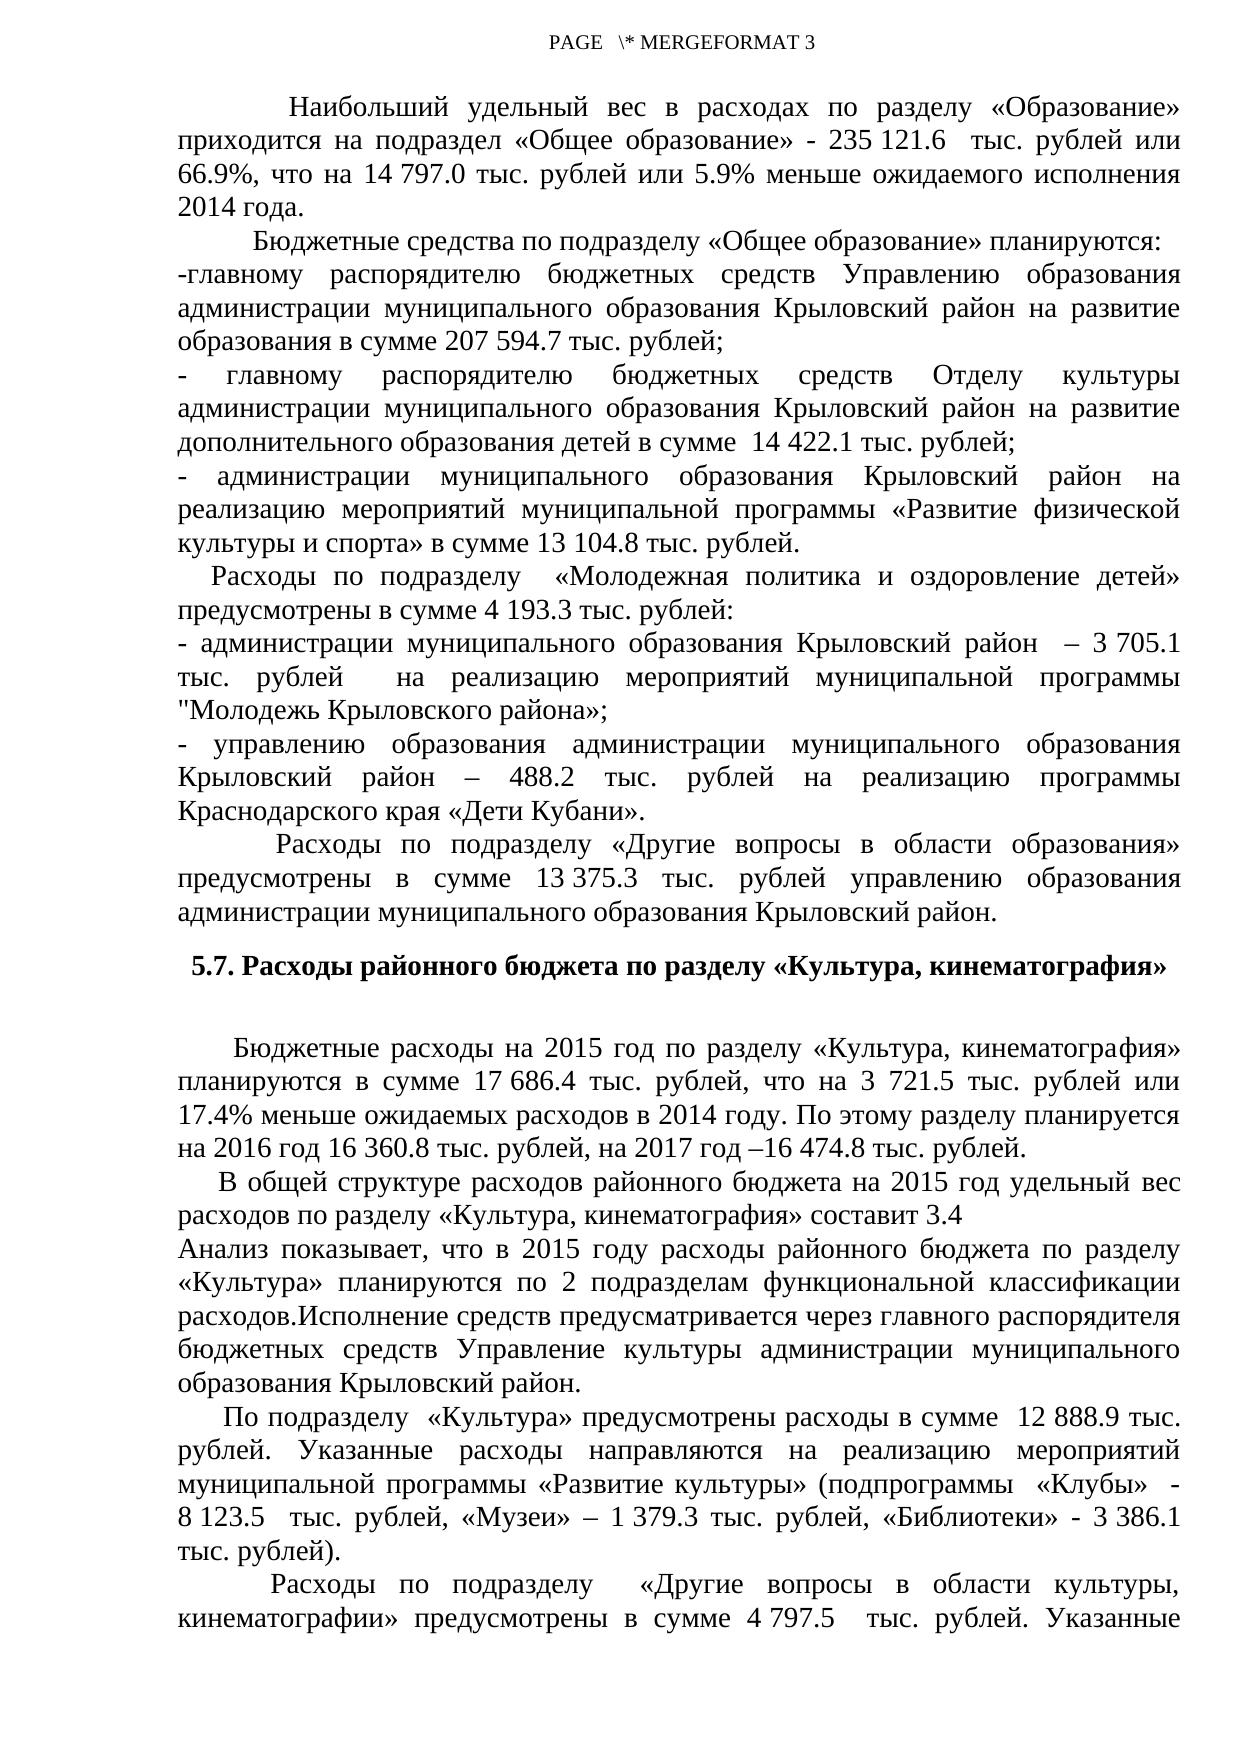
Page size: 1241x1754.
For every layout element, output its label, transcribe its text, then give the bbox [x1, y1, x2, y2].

text - управлению образования администрации муниципального образования Крыловский район – 488.2 тыс. рублей на реализацию программы Краснодарского края «Дети Кубани». [177, 726, 1181, 827]
text По подразделу «Культура» предусмотрены расходы в сумме 12 888.9 тыс. рублей. Указанные расходы направляются на реализацию мероприятий муниципальной программы «Развитие культуры» (подпрограммы «Клубы» - 8 123.5 тыс. рублей, «Музеи» – 1 379.3 тыс. рублей, «Библиотеки» - 3 386.1 тыс. рублей). [177, 1399, 1181, 1566]
text Расходы по подразделу «Молодежная политика и оздоровление детей» предусмотрены в сумме 4 193.3 тыс. рублей: [177, 558, 1181, 625]
text Бюджетные средства по подразделу «Общее образование» планируются: [177, 223, 1181, 256]
text Расходы по подразделу «Другие вопросы в области образования» предусмотрены в сумме 13 375.3 тыс. рублей управлению образования администрации муниципального образования Крыловский район. [177, 827, 1181, 927]
text Наибольший удельный вес в расходах по разделу «Образование» приходится на подраздел «Общее образование» - 235 121.6 тыс. рублей или 66.9%, что на 14 797.0 тыс. рублей или 5.9% меньше ожидаемого исполнения 2014 года. [177, 89, 1181, 223]
text Бюджетные расходы на 2015 год по разделу «Культура, кинематография» планируются в сумме 17 686.4 тыс. рублей, что на 3 721.5 тыс. рублей или 17.4% меньше ожидаемых расходов в 2014 году. По этому разделу планируется на 2016 год 16 360.8 тыс. рублей, на 2017 год –16 474.8 тыс. рублей. [177, 1030, 1181, 1164]
text - главному распорядителю бюджетных средств Отделу культуры администрации муниципального образования Крыловский район на развитие дополнительного образования детей в сумме 14 422.1 тыс. рублей; [177, 357, 1181, 458]
text - администрации муниципального образования Крыловский район на реализацию мероприятий муниципальной программы «Развитие физической культуры и спорта» в сумме 13 104.8 тыс. рублей. [177, 458, 1181, 558]
text 5.7. Расходы районного бюджета по разделу «Культура, кинематография» [177, 948, 1181, 982]
text -главному распорядителю бюджетных средств Управлению образования администрации муниципального образования Крыловский район на развитие образования в сумме 207 594.7 тыс. рублей; [177, 256, 1181, 357]
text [177, 1566, 1181, 1633]
text - администрации муниципального образования Крыловский район – 3 705.1 тыс. рублей на реализацию мероприятий муниципальной программы "Молодежь Крыловского района»; [177, 625, 1181, 726]
text В общей структуре расходов районного бюджета на 2015 год удельный вес расходов по разделу «Культура, кинематография» составит 3.4 [177, 1164, 1181, 1231]
text Анализ показывает, что в 2015 году расходы районного бюджета по разделу «Культура» планируются по 2 подразделам функциональной классификации расходов.Исполнение средств предусматривается через главного распорядителя бюджетных средств Управление культуры администрации муниципального образования Крыловский район. [177, 1231, 1181, 1399]
